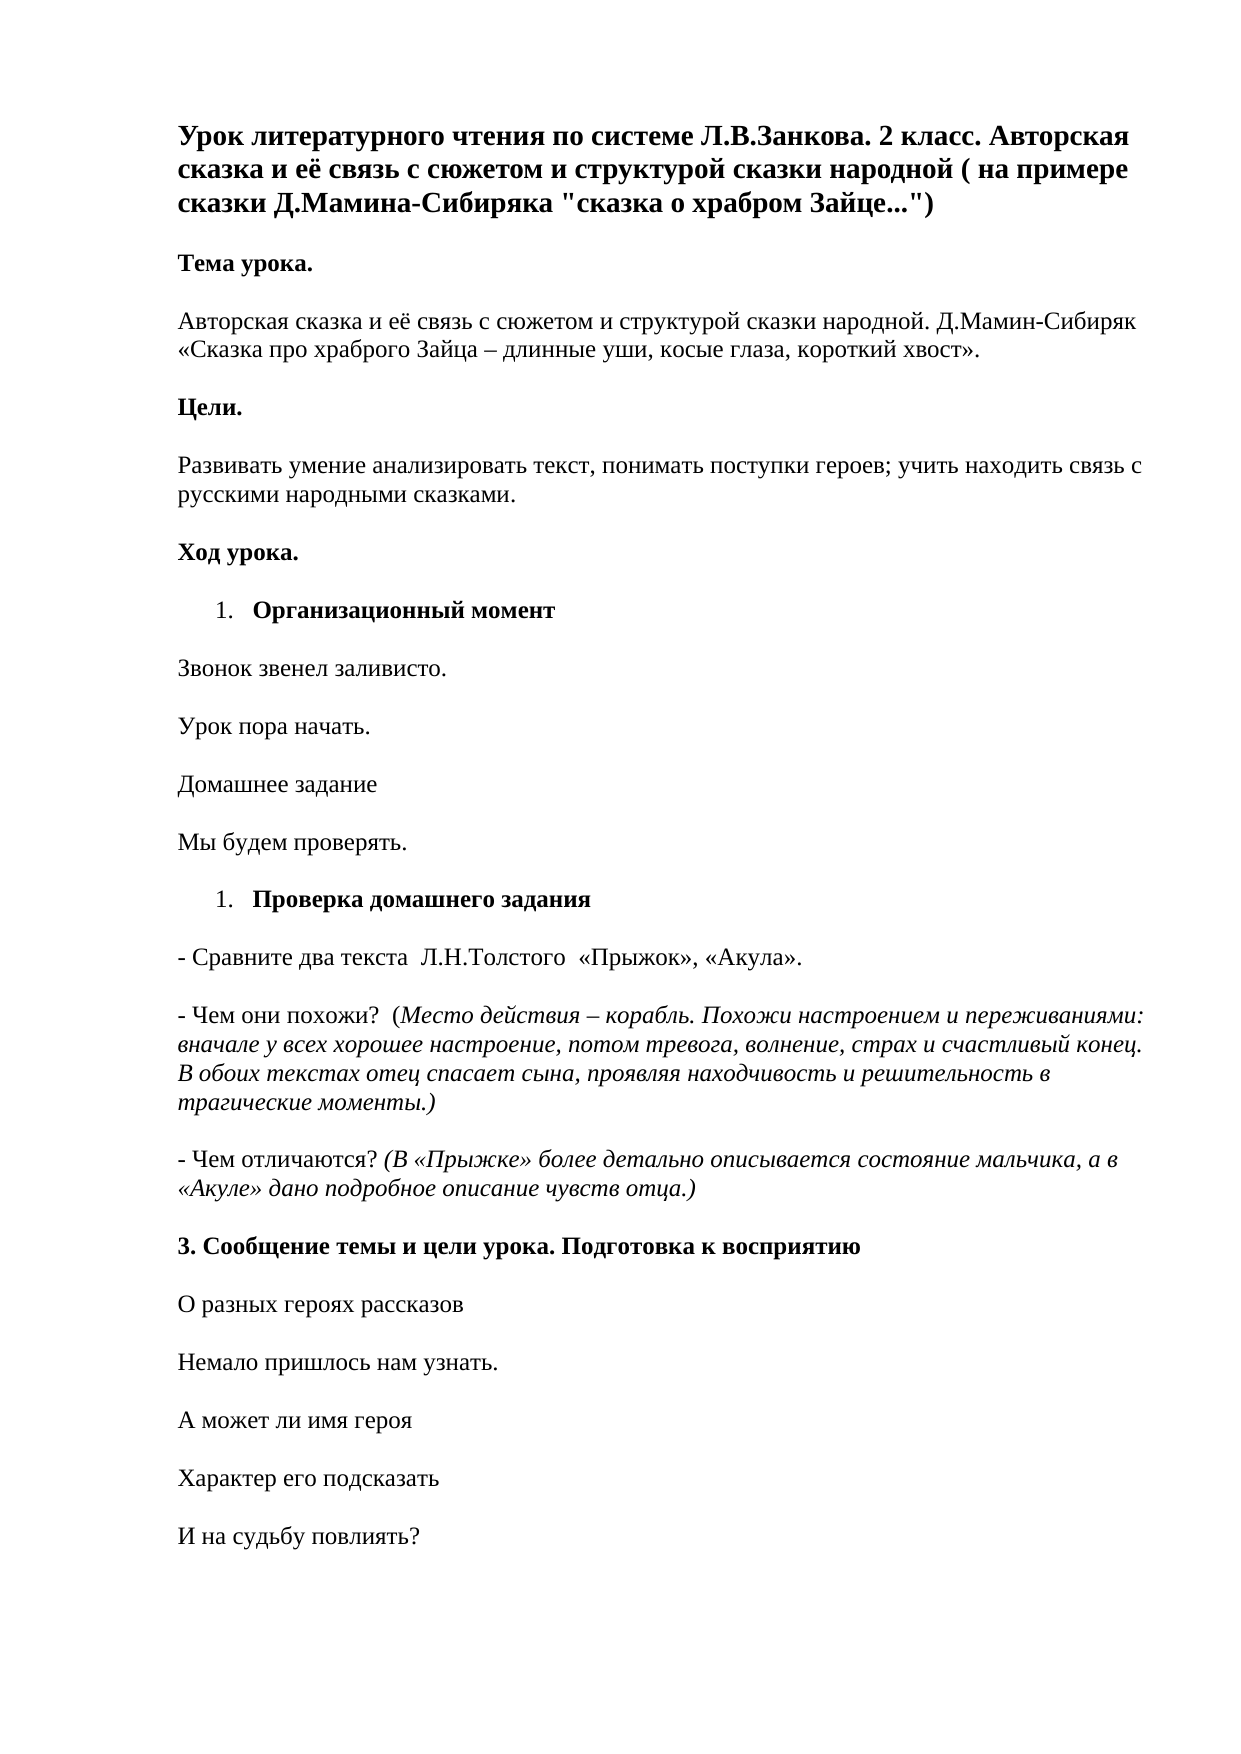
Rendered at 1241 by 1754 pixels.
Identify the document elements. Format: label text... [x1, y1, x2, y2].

text Характер его подсказать [177, 1463, 1152, 1492]
list Организационный момент [215, 595, 1152, 624]
text Ход урока. [177, 537, 1152, 566]
text 3. Сообщение темы и цели урока. Подготовка к восприятию [177, 1231, 1152, 1260]
text И на судьбу повлиять? [177, 1521, 1152, 1549]
text Немало пришлось нам узнать. [177, 1347, 1152, 1376]
list Проверка домашнего задания [215, 884, 1152, 913]
text Тема урока. [177, 248, 1152, 277]
text Урок пора начать. [177, 711, 1152, 739]
text - Сравните два текста Л.Н.Толстого «Прыжок», «Акула». [177, 942, 1152, 971]
text Авторская сказка и её связь с сюжетом и структурой сказки народной. Д.Мамин-Сибиряк «Сказка про храброго Зайца – длинные уши, косые глаза, короткий хвост». [177, 306, 1152, 363]
text Мы будем проверять. [177, 827, 1152, 855]
text Звонок звенел заливисто. [177, 653, 1152, 682]
text О разных героях рассказов [177, 1289, 1152, 1318]
text - Чем отличаются? (В «Прыжке» более детально описывается состояние мальчика, а в «Акуле» дано подробное описание чувств отца.) [177, 1144, 1152, 1202]
text Развивать умение анализировать текст, понимать поступки героев; учить находить связь с русскими народными сказками. [177, 450, 1152, 508]
text - Чем они похожи? (Место действия – корабль. Похожи настроением и переживаниями: вначале у всех хорошее настроение, потом тревога, волнение, страх и счастливый конец. В обоих текстах отец спасает сына, проявляя находчивость и решительность в трагические моменты.) [177, 1000, 1152, 1115]
text Домашнее задание [177, 769, 1152, 797]
text Урок литературного чтения по системе Л.В.Занкова. 2 класс. Авторская сказка и её связь с сюжетом и структурой сказки народной ( на примере сказки Д.Мамина-Сибиряка "сказка о храбром Зайце...") [177, 118, 1152, 219]
text А может ли имя героя [177, 1405, 1152, 1434]
text Цели. [177, 392, 1152, 421]
